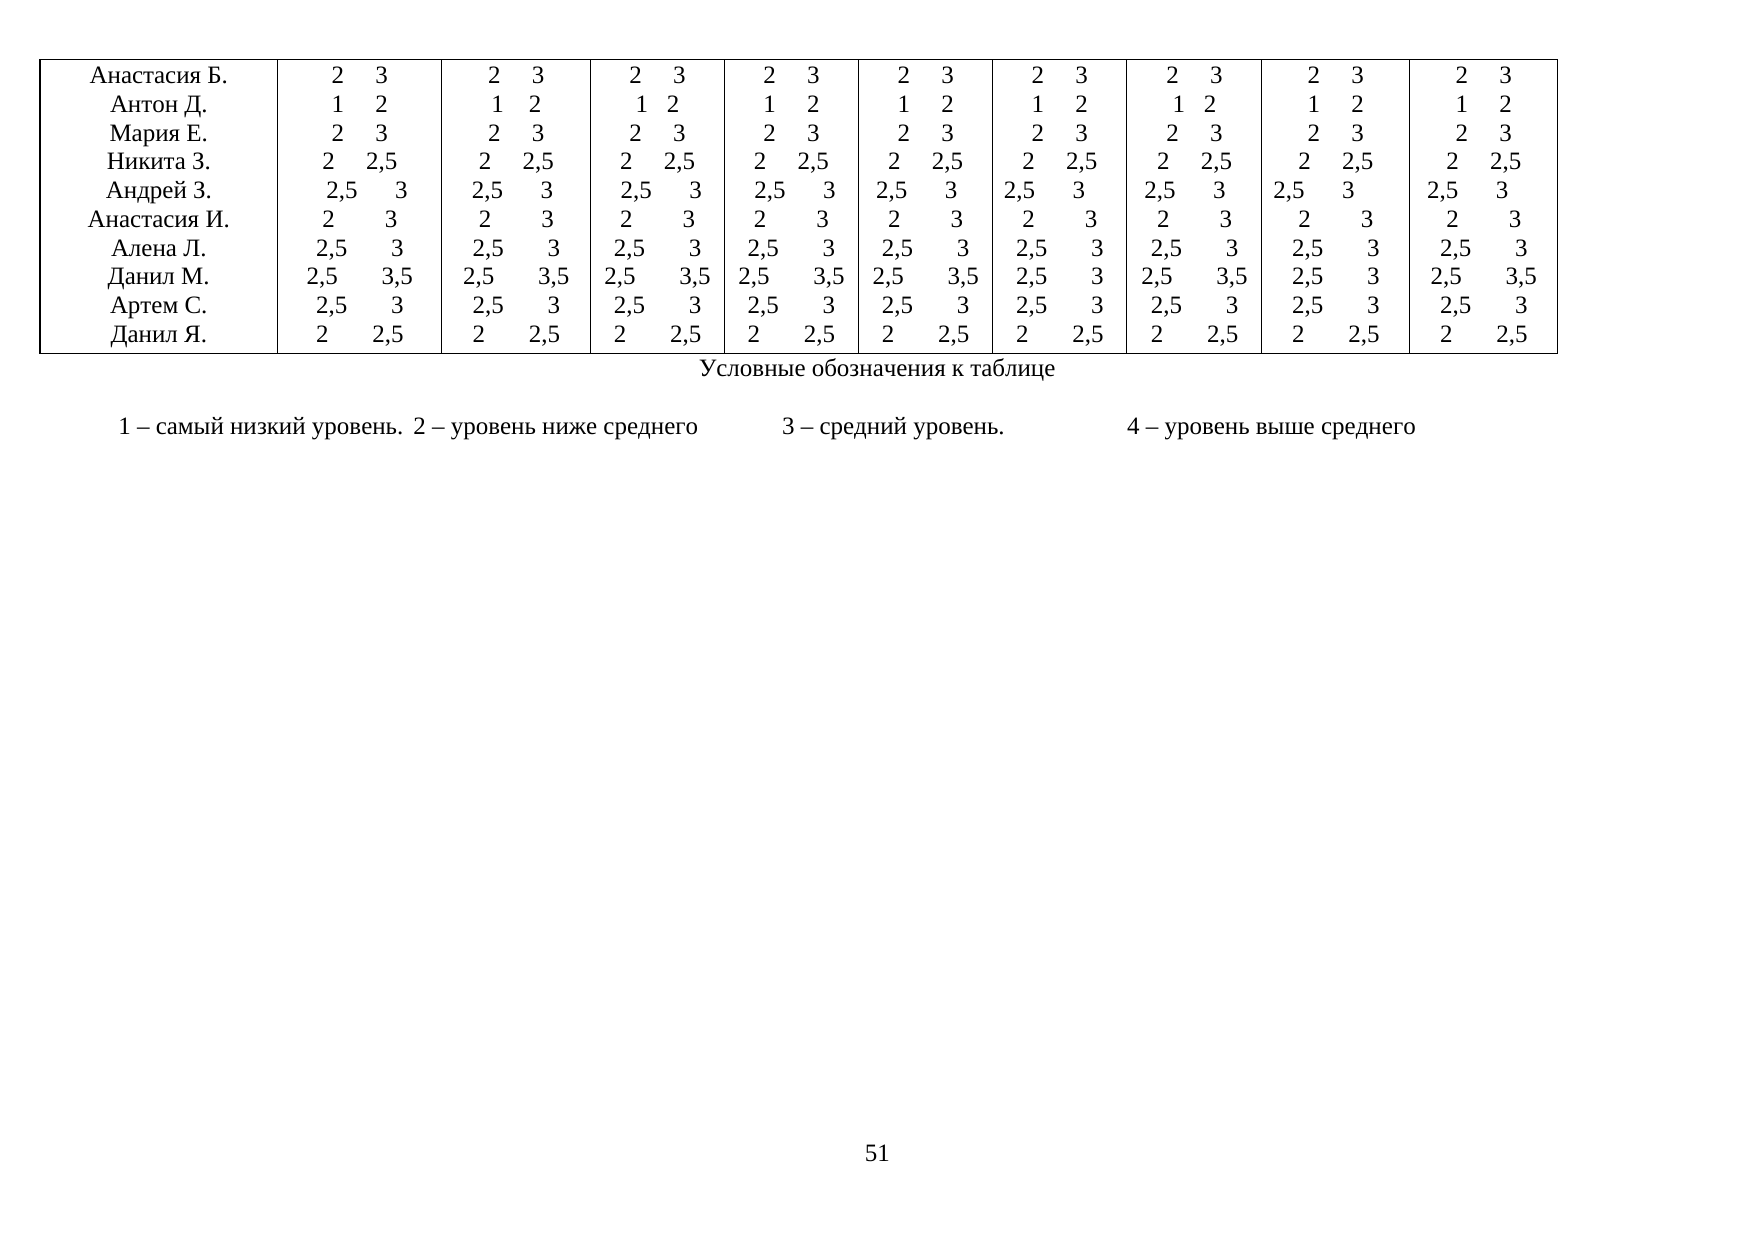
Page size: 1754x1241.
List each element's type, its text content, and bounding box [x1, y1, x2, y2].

table_cell 2 3 1 2 2 3 2 2,5 2,5 3 2 3 2,5 3 2,5 3,5 2,5 3 2 2,5 [725, 60, 858, 352]
table_cell 2 3 1 2 2 3 2 2,5 2,5 3 2 3 2,5 3 2,5 3 2,5 3 2 2,5 [1262, 60, 1409, 352]
table_cell 2 3 1 2 2 3 2 2,5 2,5 3 2 3 2,5 3 2,5 3,5 2,5 3 2 2,5 [1127, 60, 1261, 352]
table_cell 2 3 1 2 2 3 2 2,5 2,5 3 2 3 2,5 3 2,5 3,5 2,5 3 2 2,5 [1410, 60, 1557, 352]
table_cell 2 3 1 2 2 3 2 2,5 2,5 3 2 3 2,5 3 2,5 3,5 2,5 3 2 2,5 [591, 60, 724, 352]
table_cell 2 3 1 2 2 3 2 2,5 2,5 3 2 3 2,5 3 2,5 3,5 2,5 3 2 2,5 [859, 60, 992, 352]
table_cell 2 3 1 2 2 3 2 2,5 2,5 3 2 3 2,5 3 2,5 3,5 2,5 3 2 2,5 [442, 60, 590, 352]
text 1 – самый низкий уровень. 2 – уровень ниже среднего 3 – средний уровень. 4 – уровень выше среднего [118, 411, 1636, 440]
table_cell 2 3 1 2 2 3 2 2,5 2,5 3 2 3 2,5 3 2,5 3 2,5 3 2 2,5 [993, 60, 1126, 352]
text Условные обозначения к таблице [118, 353, 1636, 382]
table_cell 2 3 1 2 2 3 2 2,5 2,5 3 2 3 2,5 3 2,5 3,5 2,5 3 2 2,5 [278, 60, 441, 352]
table_cell Анастасия Б. Антон Д. Мария Е. Никита З. Андрей З. Анастасия И. Алена Л. Данил М. Артем С. Данил Я. [41, 60, 277, 352]
